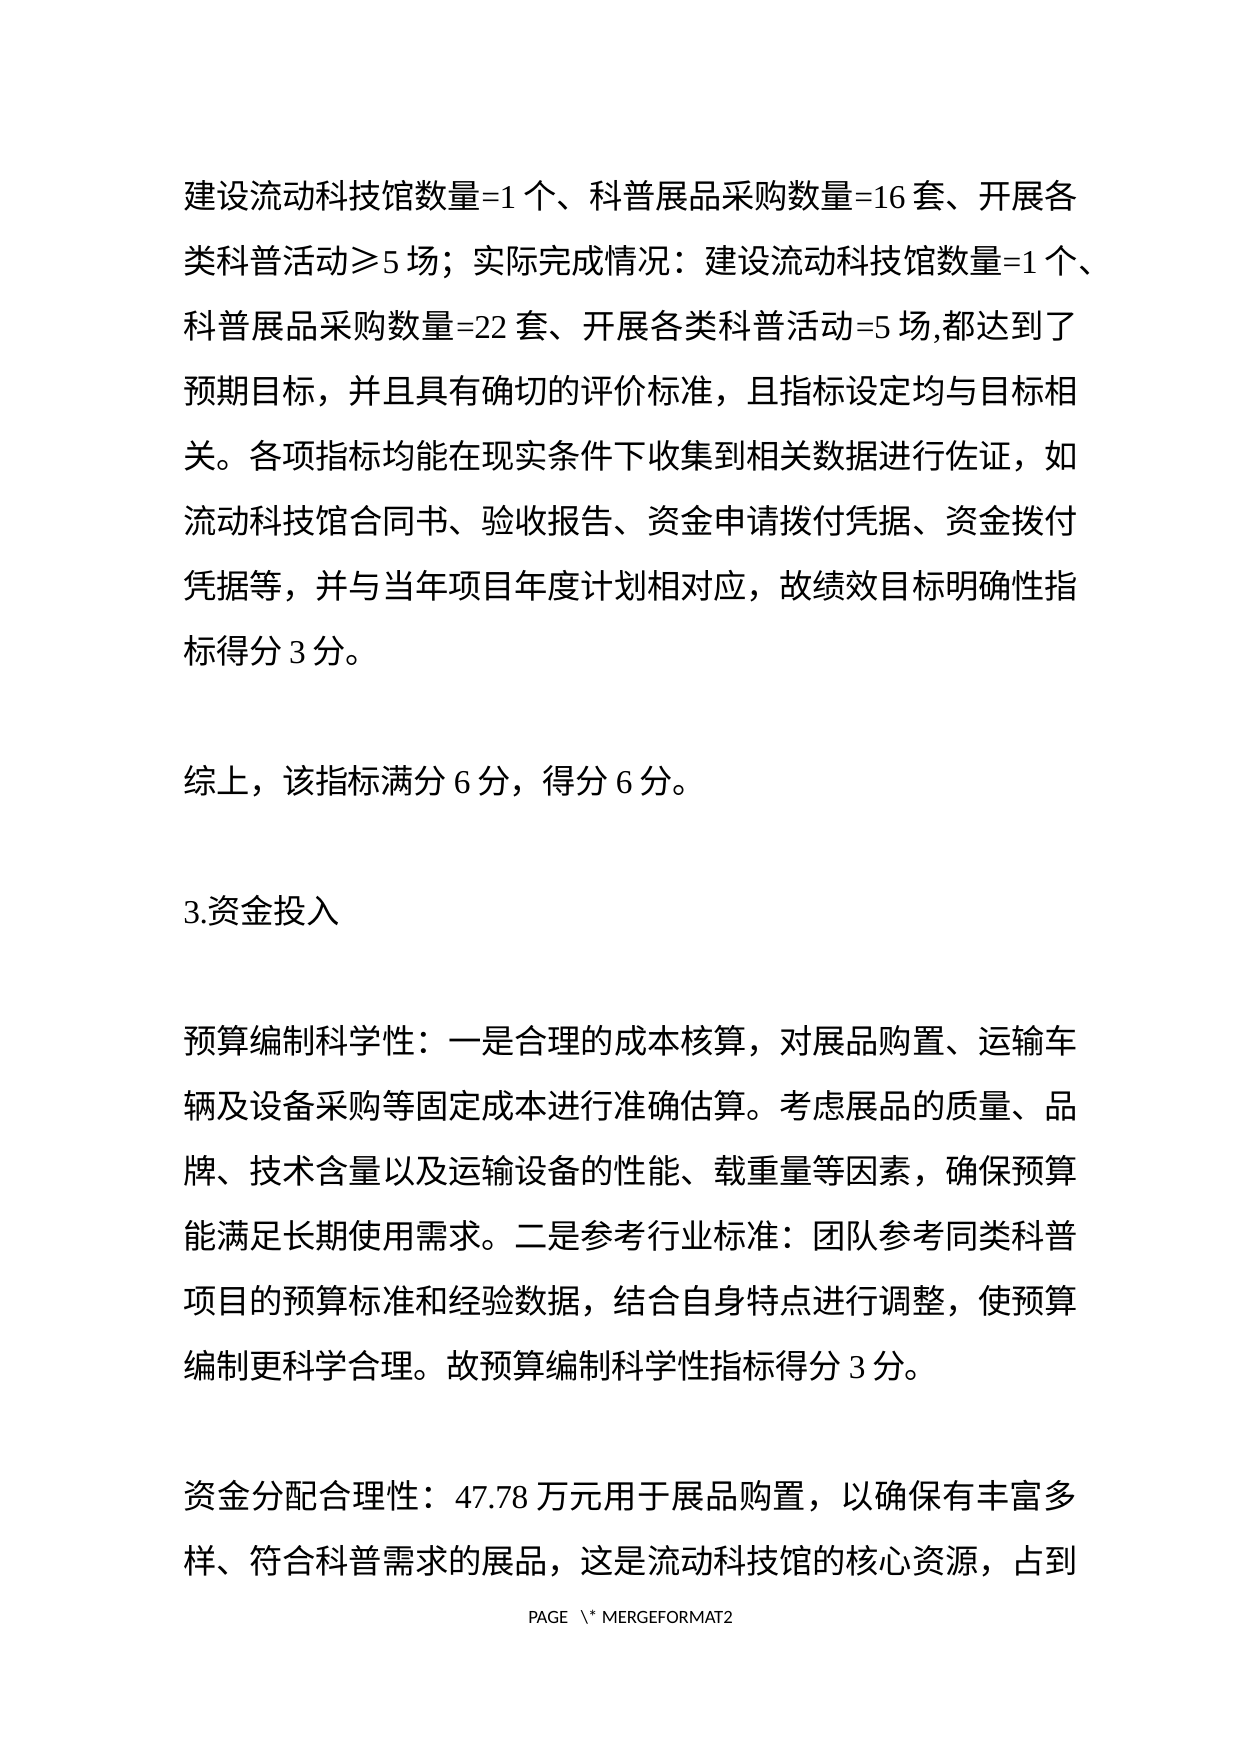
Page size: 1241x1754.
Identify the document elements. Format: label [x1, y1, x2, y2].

text [183, 162, 1078, 1592]
